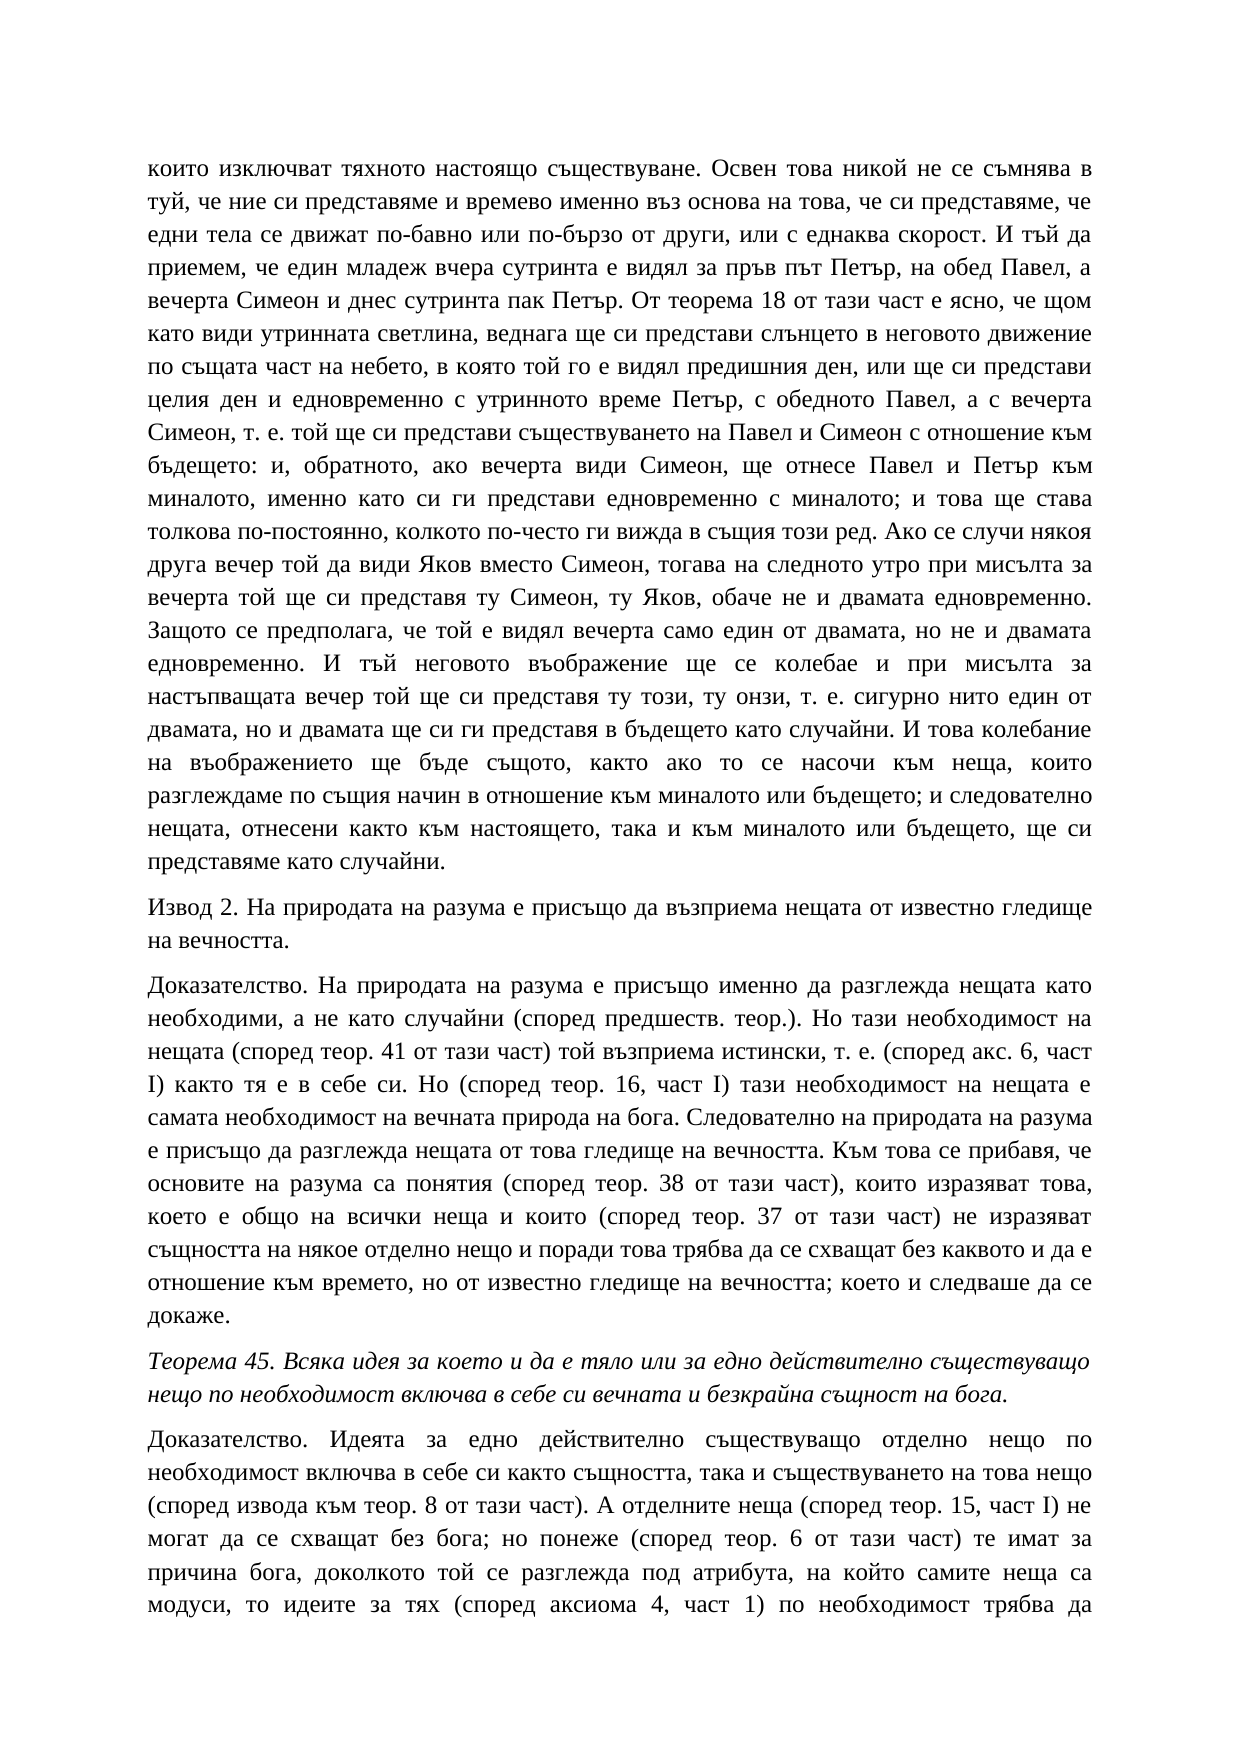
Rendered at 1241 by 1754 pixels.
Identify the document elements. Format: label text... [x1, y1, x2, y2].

text Извод 2. На природата на разума е присъщо да възприема нещата от известно гледище на вечността. [147, 892, 1093, 953]
text Теорема 45. Всяка идея за което и да е тяло или за едно действително съществуващо нещо по необходимост включва в себе си вечната и безкрайна същност на бога. [147, 1346, 1093, 1408]
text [147, 1424, 1093, 1618]
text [147, 153, 1093, 875]
text Доказателство. На природата на разума е присъщо именно да разглежда нещата като необходими, а не като случайни (според предшеств. теор.). Но тази необходимост на нещата (според теор. 41 от тази част) той възприема истински, т. е. (според акс. 6, част I) както тя е в себе си. Но (според теор. 16, част I) тази необходимост на нещата е самата необходимост на вечната природа на бога. Следователно на природата на разума е присъщо да разглежда нещата от това гледище на вечността. Към това се прибавя, че основите на разума са понятия (според теор. 38 от тази част), които изразяват това, което е общо на всички неща и които (според теор. 37 от тази част) не изразяват същността на някое отделно нещо и поради това трябва да се схващат без каквото и да е отношение към времето, но от известно гледище на вечността; което и следваше да се докаже. [147, 970, 1093, 1329]
